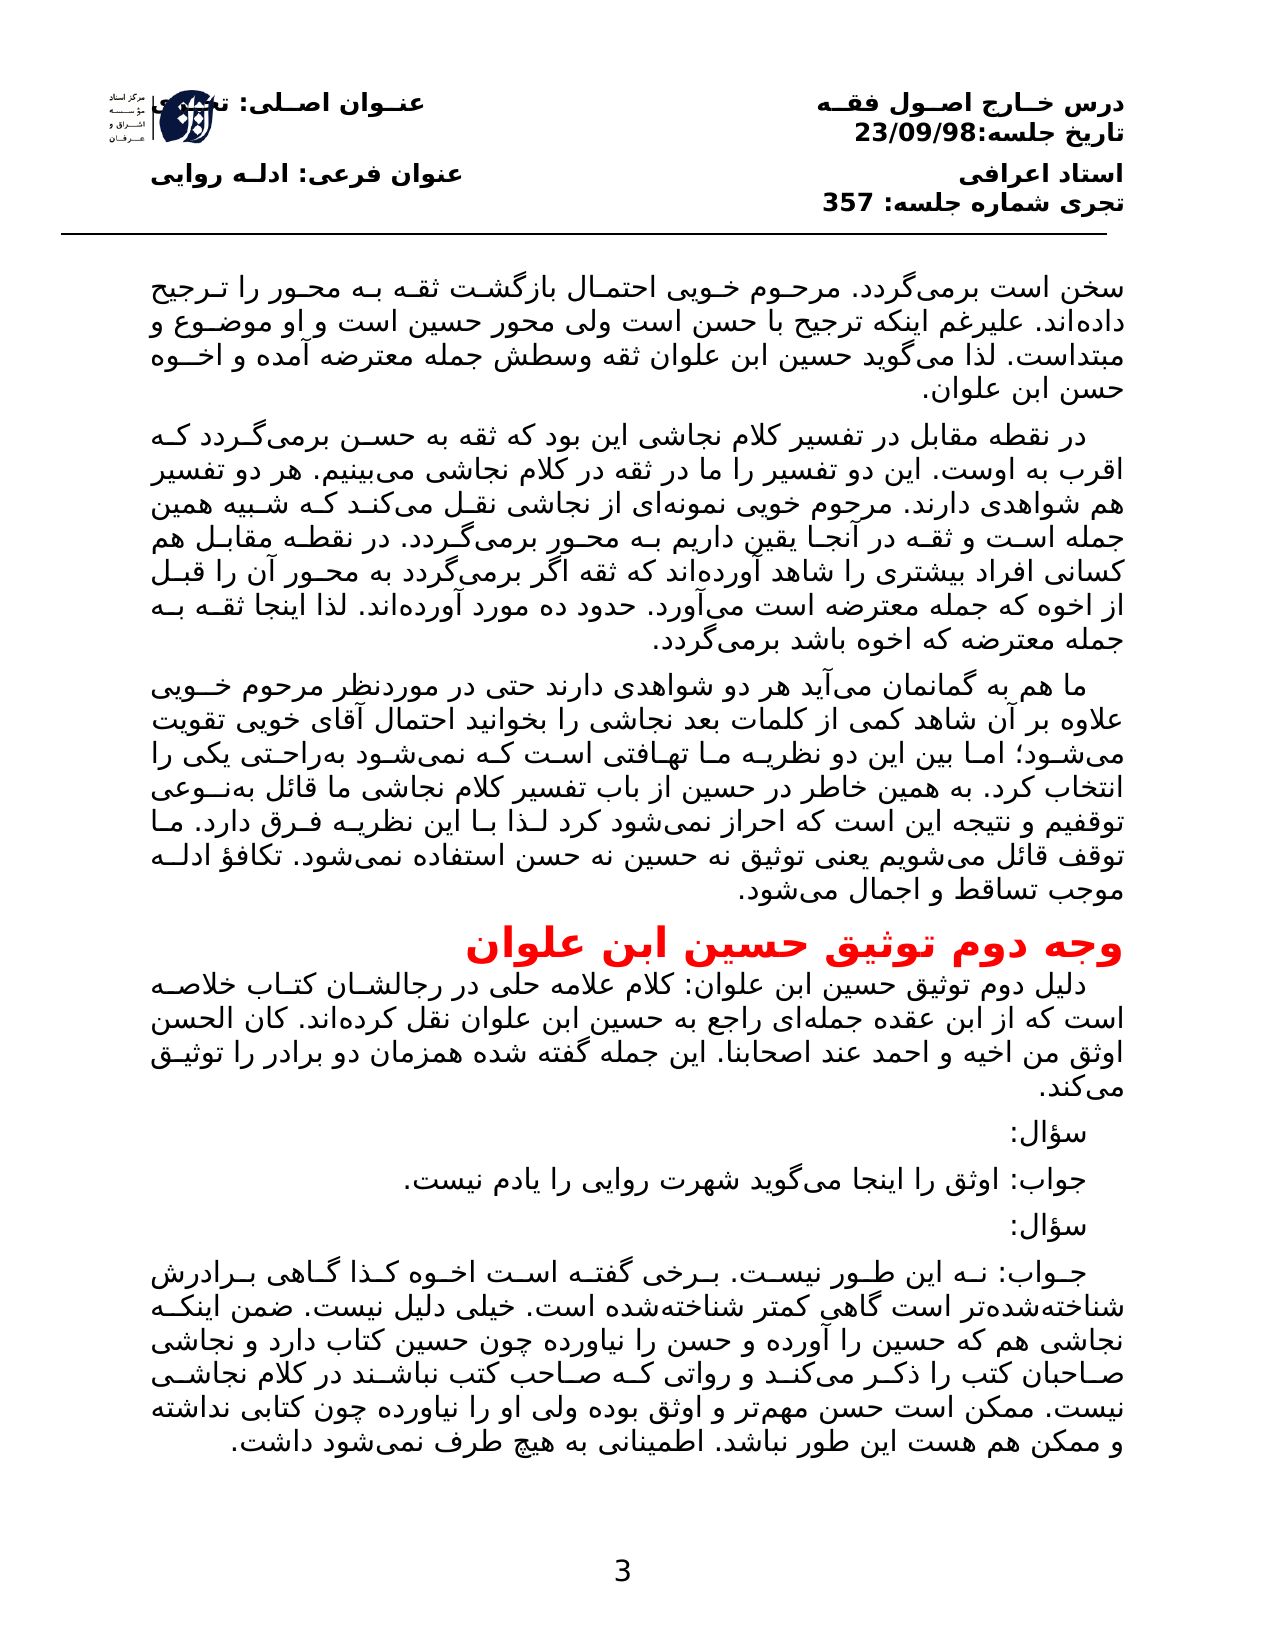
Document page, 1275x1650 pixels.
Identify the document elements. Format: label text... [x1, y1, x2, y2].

list جواب: نه این طور نیست. برخی گفته است اخوه کذا گاهی برادرش شناخته‌شده‌تر است گاهی کمتر شناخته‌شده است. خیلی دلیل نیست. ضمن اینکه نجاشی هم که حسین را آورده و حسن را نیاورده چون حسین کتاب دارد و نجاشی صاحبان کتب را ذکر می‌کند و رواتی که صاحب کتب نباشند در کلام نجاشی نیست. ممکن است حسن مهم‌تر و اوثق بوده ولی او را نیاورده چون کتابی نداشته و ممکن هم هست این طور نباشد. اطمینانی به هیچ طرف نمی‌شود داشت. [150, 1255, 1125, 1459]
list ما هم به گمانمان می‌آید هر دو شواهدی دارند حتی در موردنظر مرحوم خویی علاوه بر آن شاهد کمی از کلمات بعد نجاشی را بخوانید احتمال آقای خویی تقویت می‌شود؛ اما بین این دو نظریه ما تهافتی است که نمی‌شود به‌راحتی یکی را انتخاب کرد. به همین خاطر در حسین از باب تفسیر کلام نجاشی ما قائل به‌نوعی توقفیم و نتیجه این است که احراز نمی‌شود کرد لذا با این نظریه فرق دارد. ما توقف قائل می‌شویم یعنی توثیق نه حسین نه حسن استفاده نمی‌شود. تکافؤ ادله موجب تساقط و اجمال می‌شود. [150, 668, 1125, 906]
list جواب: اوثق را اینجا می‌گوید شهرت روایی را یادم نیست. [150, 1162, 1125, 1196]
list سؤال: [150, 1116, 1125, 1149]
list سؤال: [150, 1208, 1125, 1242]
list در نقطه مقابل در تفسیر کلام نجاشی این بود که ثقه به حسن برمی‌گردد که اقرب به اوست. این دو تفسیر را ما در ثقه در کلام نجاشی می‌بینیم. هر دو تفسیر هم شواهدی دارند. مرحوم خویی نمونه‌ای از نجاشی نقل می‌کند که شبیه همین جمله است و ثقه در آنجا یقین داریم به محور برمی‌گردد. در نقطه مقابل هم کسانی افراد بیشتری را شاهد آورده‌اند که ثقه اگر برمی‌گردد به محور آن را قبل از اخوه که جمله معترضه است می‌آورد. حدود ده مورد آورده‌اند. لذا اینجا ثقه به جمله معترضه که اخوه باشد برمی‌گردد. [150, 418, 1125, 656]
list دلیل دوم توثیق حسین ابن علوان: کلام علامه حلی در رجالشان کتاب خلاصه است که از ابن عقده جمله‌ای راجع به حسین ابن علوان نقل کرده‌اند. کان الحسن اوثق من اخیه و احمد عند اصحابنا. این جمله گفته شده همزمان دو برادر را توثیق می‌کند. [150, 967, 1125, 1103]
picture [102, 86, 215, 146]
subtitle وجه دوم توثیق حسین ابن علوان [150, 919, 1125, 967]
